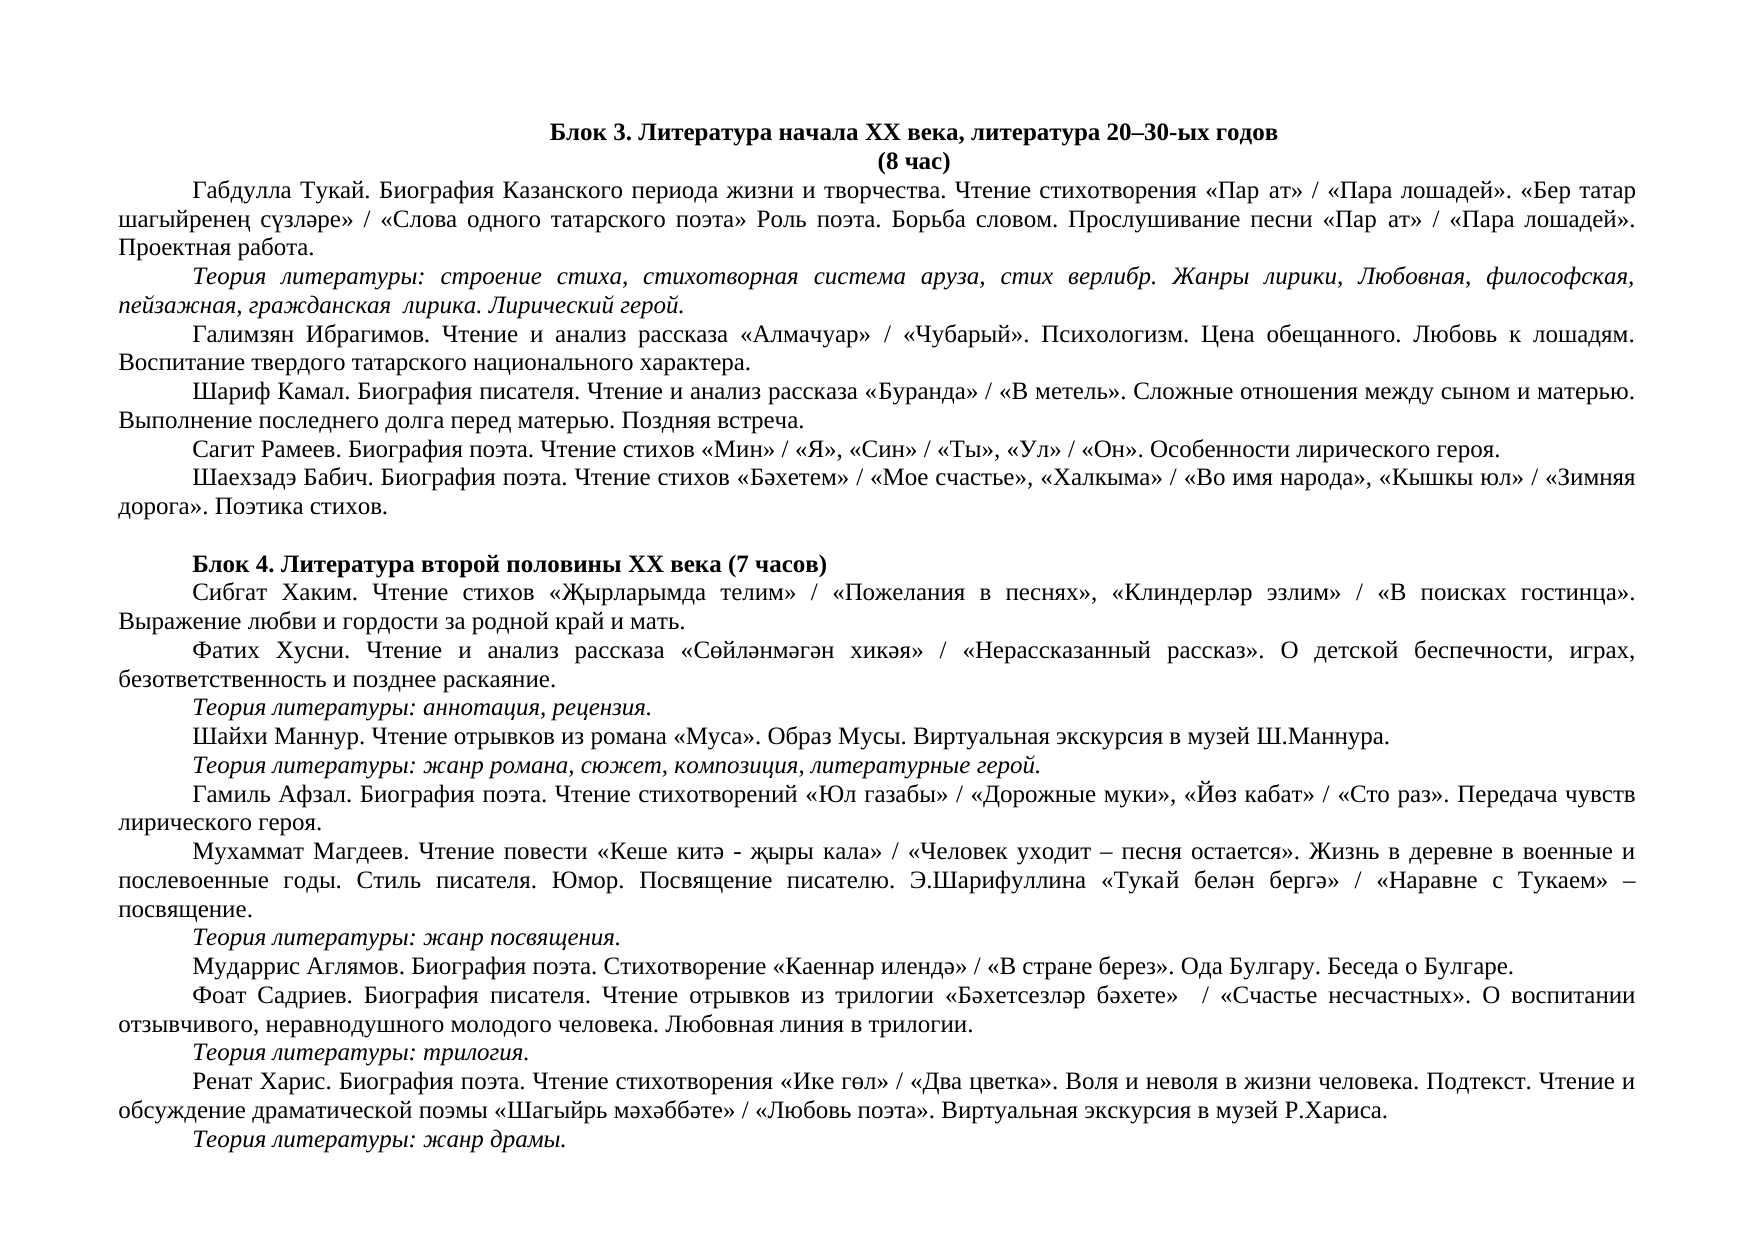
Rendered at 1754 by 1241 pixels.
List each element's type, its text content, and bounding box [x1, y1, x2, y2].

list Теория литературы: жанр романа, сюжет, композиция, литературные герой. [118, 750, 1636, 779]
list Фоат Садриев. Биография писателя. Чтение отрывков из трилогии «Бәхетсезләр бәхете» / «Счастье несчастных». О воспитании отзывчивого, неравнодушного молодого человека. Любовная линия в трилогии. [118, 980, 1636, 1037]
list Фатих Хусни. Чтение и анализ рассказа «Сөйләнмәгән хикәя» / «Нерассказанный рассказ». О детской беспечности, играх, безответственность и позднее раскаяние. [118, 635, 1636, 692]
list (8 час) [118, 146, 1636, 175]
list Мударрис Аглямов. Биография поэта. Стихотворение «Каеннар илендә» / «В стране берез». Ода Булгару. Беседа о Булгаре. [118, 951, 1636, 980]
list Галимзян Ибрагимов. Чтение и анализ рассказа «Алмачуар» / «Чубарый». Психологизм. Цена обещанного. Любовь к лошадям. Воспитание твердого татарского национального характера. [118, 319, 1636, 376]
list Гамиль Афзал. Биография поэта. Чтение стихотворений «Юл газабы» / «Дорожные муки», «Йөз кабат» / «Сто раз». Передача чувств лирического героя. [118, 779, 1636, 836]
list Шариф Камал. Биография писателя. Чтение и анализ рассказа «Буранда» / «В метель». Сложные отношения между сыном и матерью. Выполнение последнего долга перед матерью. Поздняя встреча. [118, 376, 1636, 434]
list Теория литературы: аннотация, рецензия. [118, 692, 1636, 721]
list Сагит Рамеев. Биография поэта. Чтение стихов «Мин» / «Я», «Син» / «Ты», «Ул» / «Он». Особенности лирического героя. [118, 434, 1636, 462]
list Теория литературы: строение стиха, стихотворная система аруза, стих верлибр. Жанры лирики, Любовная, философская, пейзажная, гражданская лирика. Лирический герой. [118, 261, 1636, 319]
list Шайхи Маннур. Чтение отрывков из романа «Муса». Образ Мусы. Виртуальная экскурсия в музей Ш.Маннура. [118, 721, 1636, 750]
list Габдулла Тукай. Биография Казанского периода жизни и творчества. Чтение стихотворения «Пар ат» / «Пара лошадей». «Бер татар шагыйренең сүзләре» / «Слова одного татарского поэта» Роль поэта. Борьба словом. Прослушивание песни «Пар ат» / «Пара лошадей». Проектная работа. [118, 175, 1636, 261]
list Теория литературы: жанр посвящения. [118, 922, 1636, 951]
list Сибгат Хаким. Чтение стихов «Җырларымда телим» / «Пожелания в песнях», «Клиндерләр эзлим» / «В поисках гостинца». Выражение любви и гордости за родной край и мать. [118, 577, 1636, 635]
list Теория литературы: жанр драмы. [118, 1124, 1636, 1152]
list Ренат Харис. Биография поэта. Чтение стихотворения «Ике гөл» / «Два цветка». Воля и неволя в жизни человека. Подтекст. Чтение и обсуждение драматической поэмы «Шагыйрь мәхәббәте» / «Любовь поэта». Виртуальная экскурсия в музей Р.Хариса. [118, 1066, 1636, 1124]
list Блок 4. Литература второй половины XX века (7 часов) [118, 549, 1636, 577]
list Мухаммат Магдеев. Чтение повести «Кеше китә - җыры кала» / «Человек уходит – песня остается». Жизнь в деревне в военные и послевоенные годы. Стиль писателя. Юмор. Посвящение писателю. Э.Шарифуллина «Тукай белән бергә» / «Наравне с Тукаем» – посвящение. [118, 836, 1636, 922]
list Блок 3. Литература начала XX века, литература 20–30-ых годов [118, 117, 1636, 146]
list Теория литературы: трилогия. [118, 1037, 1636, 1066]
list Шаехзадэ Бабич. Биография поэта. Чтение стихов «Бәхетем» / «Мое счастье», «Халкыма» / «Во имя народа», «Кышкы юл» / «Зимняя дорога». Поэтика стихов. [118, 462, 1636, 520]
